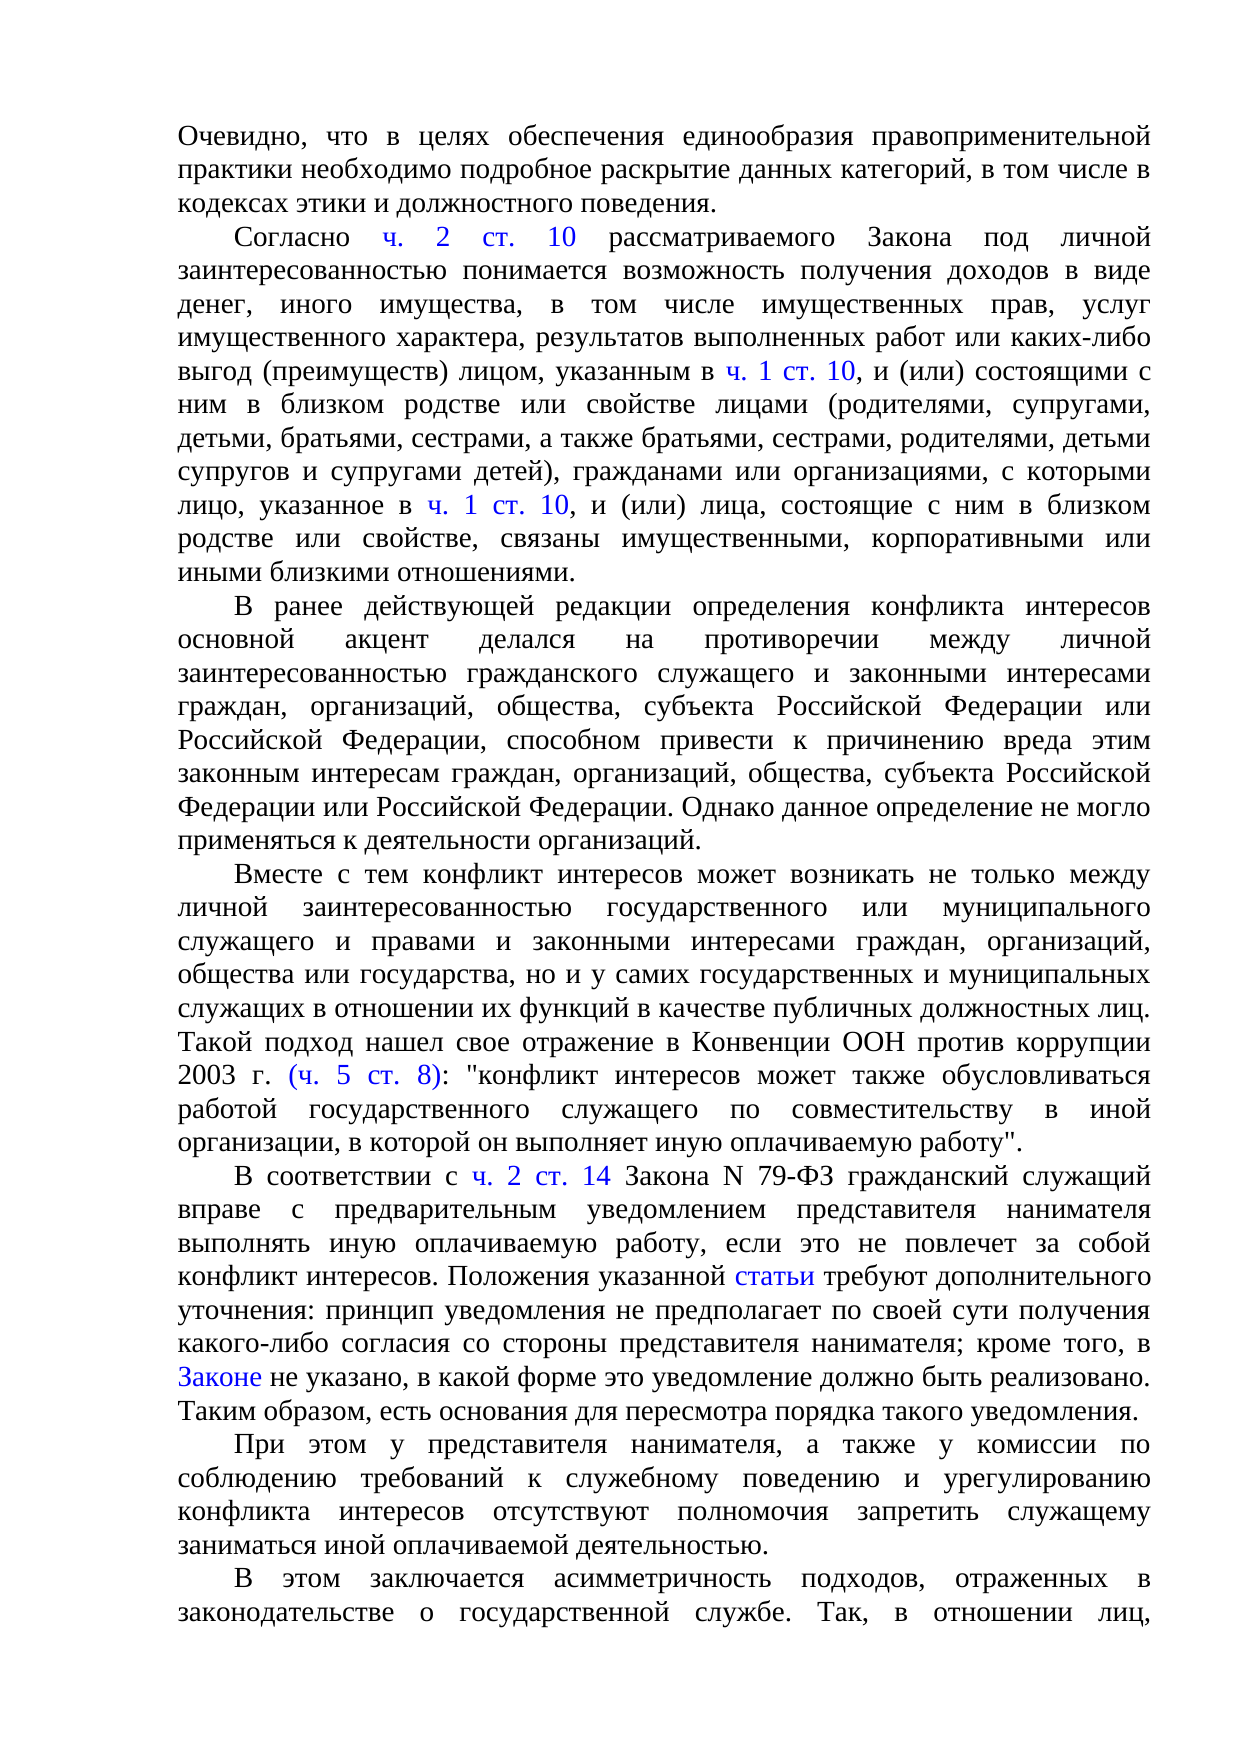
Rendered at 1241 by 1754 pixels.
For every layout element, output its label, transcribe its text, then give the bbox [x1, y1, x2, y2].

text При этом у представителя нанимателя, а также у комиссии по соблюдению требований к служебному поведению и урегулированию конфликта интересов отсутствуют полномочия запретить служащему заниматься иной оплачиваемой деятельностью. [177, 1426, 1152, 1560]
text В соответствии с ч. 2 ст. 14 Закона N 79-ФЗ гражданский служащий вправе с предварительным уведомлением представителя нанимателя выполнять иную оплачиваемую работу, если это не повлечет за собой конфликт интересов. Положения указанной статьи требуют дополнительного уточнения: принцип уведомления не предполагает по своей сути получения какого-либо согласия со стороны представителя нанимателя; кроме того, в Законе не указано, в какой форме это уведомление должно быть реализовано. Таким образом, есть основания для пересмотра порядка такого уведомления. [177, 1158, 1152, 1426]
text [177, 118, 1152, 219]
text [177, 1560, 1152, 1627]
text В ранее действующей редакции определения конфликта интересов основной акцент делался на противоречии между личной заинтересованностью гражданского служащего и законными интересами граждан, организаций, общества, субъекта Российской Федерации или Российской Федерации, способном привести к причинению вреда этим законным интересам граждан, организаций, общества, субъекта Российской Федерации или Российской Федерации. Однако данное определение не могло применяться к деятельности организаций. [177, 588, 1152, 856]
text Вместе с тем конфликт интересов может возникать не только между личной заинтересованностью государственного или муниципального служащего и правами и законными интересами граждан, организаций, общества или государства, но и у самих государственных и муниципальных служащих в отношении их функций в качестве публичных должностных лиц. Такой подход нашел свое отражение в Конвенции ООН против коррупции 2003 г. (ч. 5 ст. 8): "конфликт интересов может также обусловливаться работой государственного служащего по совместительству в иной организации, в которой он выполняет иную оплачиваемую работу". [177, 856, 1152, 1158]
text Согласно ч. 2 ст. 10 рассматриваемого Закона под личной заинтересованностью понимается возможность получения доходов в виде денег, иного имущества, в том числе имущественных прав, услуг имущественного характера, результатов выполненных работ или каких-либо выгод (преимуществ) лицом, указанным в ч. 1 ст. 10, и (или) состоящими с ним в близком родстве или свойстве лицами (родителями, супругами, детьми, братьями, сестрами, а также братьями, сестрами, родителями, детьми супругов и супругами детей), гражданами или организациями, с которыми лицо, указанное в ч. 1 ст. 10, и (или) лица, состоящие с ним в близком родстве или свойстве, связаны имущественными, корпоративными или иными близкими отношениями. [177, 219, 1152, 588]
